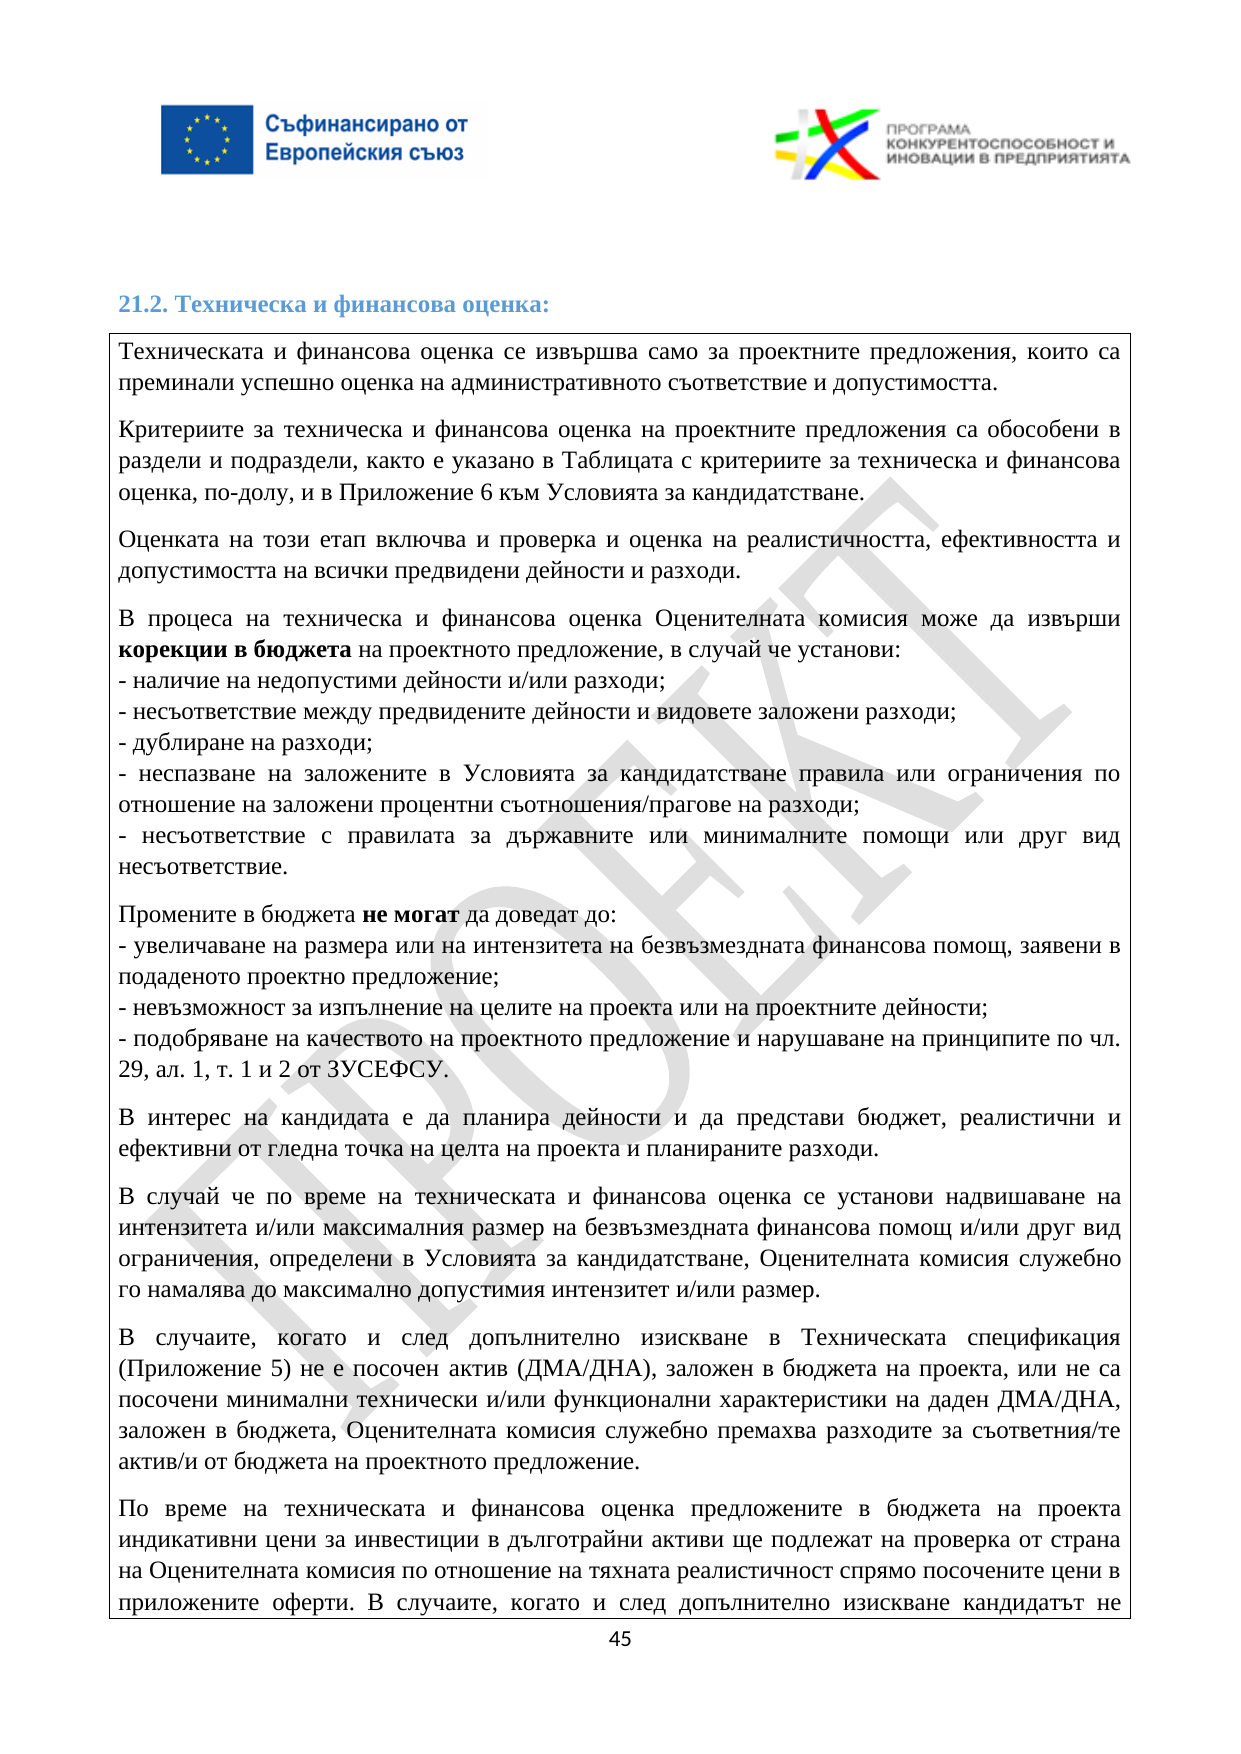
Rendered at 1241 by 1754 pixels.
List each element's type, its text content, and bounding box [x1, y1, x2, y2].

text - несъответствие с правилата за държавните или минималните помощи или друг вид несъответствие. [110, 817, 1130, 880]
text В случай че по време на техническата и финансова оценка се установи надвишаване на интензитета и/или максималния размер на безвъзмездната финансова помощ и/или друг вид ограничения, определени в Условията за кандидатстване, Оценителната комисия служебно го намалява до максимално допустимия интензитет и/или размер. [110, 1178, 1130, 1303]
text - несъответствие между предвидените дейности и видовете заложени разходи; [110, 693, 1130, 724]
text В процеса на техническа и финансова оценка Оценителната комисия може да извърши корекции в бюджета на проектното предложение, в случай че установи: [110, 600, 1130, 662]
text - увеличаване на размера или на интензитета на безвъзмездната финансова помощ, заявени в подаденото проектно предложение; [110, 927, 1130, 989]
text Критериите за техническа и финансова оценка на проектните предложения са обособени в раздели и подраздели, както е указано в Таблицата с критериите за техническа и финансова оценка, по-долу, и в Приложение 6 към Условията за кандидатстване. [110, 411, 1130, 505]
text - дублиране на разходи; [110, 724, 1130, 755]
picture [157, 101, 488, 179]
text Техническата и финансова оценка се извършва само за проектните предложения, които са преминали успешно оценка на административното съответствие и допустимостта. [110, 334, 1130, 396]
picture [773, 101, 1134, 189]
text - наличие на недопустими дейности и/или разходи; [110, 662, 1130, 693]
text Промените в бюджета не могат да доведат до: [110, 896, 1130, 927]
text В случаите, когато и след допълнително изискване в Техническата спецификация (Приложение 5) не е посочен актив (ДМА/ДНА), заложен в бюджета на проекта, или не са посочени минимални технически и/или функционални характеристики на даден ДМА/ДНА, заложен в бюджета, Оценителната комисия служебно премахва разходите за съответния/те актив/и от бюджета на проектното предложение. [110, 1318, 1130, 1474]
text - неспазване на заложените в Условията за кандидатстване правила или ограничения по отношение на заложени процентни съотношения/прагове на разходи; [110, 755, 1130, 817]
subtitle 21.2. Техническа и финансова оценка: [118, 289, 1122, 318]
text В интерес на кандидата е да планира дейности и да представи бюджет, реалистични и ефективни от гледна точка на целта на проекта и планираните разходи. [110, 1099, 1130, 1162]
text - подобряване на качеството на проектното предложение и нарушаване на принципите по чл. 29, ал. 1, т. 1 и 2 от ЗУСЕФСУ. [110, 1020, 1130, 1083]
text - невъзможност за изпълнение на целите на проекта или на проектните дейности; [110, 989, 1130, 1020]
text Оценката на този етап включва и проверка и оценка на реалистичността, ефективността и допустимостта на всички предвидени дейности и разходи. [110, 521, 1130, 584]
